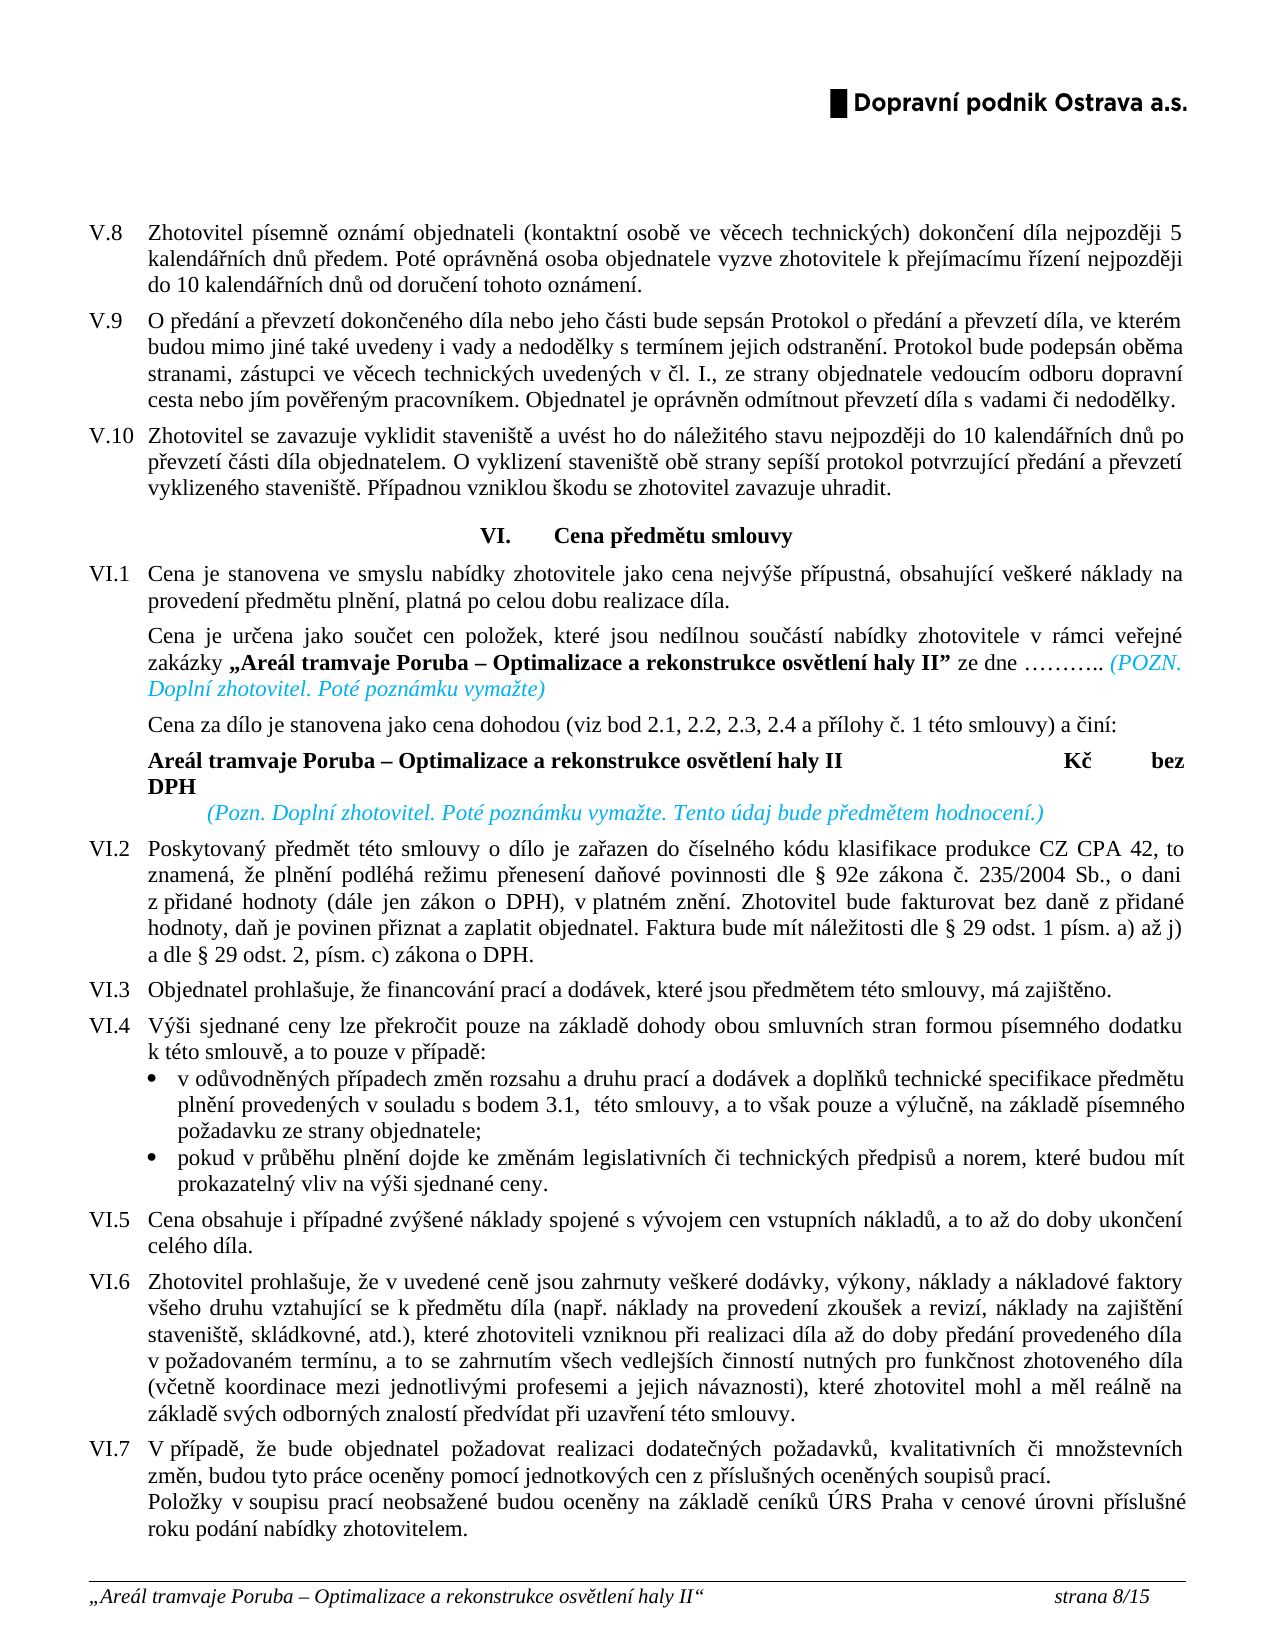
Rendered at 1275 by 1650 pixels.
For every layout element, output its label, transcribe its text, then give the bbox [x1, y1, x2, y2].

list Poskytovaný předmět této smlouvy o dílo je zařazen do číselného kódu klasifikace produkce CZ CPA 42, to znamená, že plnění podléhá režimu přenesení daňové povinnosti dle § 92e zákona č. 235/2004 Sb., o dani z přidané hodnoty (dále jen zákon o DPH), v platném znění. Zhotovitel bude fakturovat bez daně z přidané hodnoty, daň je povinen přiznat a zaplatit objednatel. Faktura bude mít náležitosti dle § 29 odst. 1 písm. a) až j) a dle § 29 odst. 2, písm. c) zákona o DPH. [89, 835, 1184, 967]
text Cena za dílo je stanovena jako cena dohodou (viz bod 2.1, 2.2, 2.3, 2.4 a přílohy č. 1 této smlouvy) a činí: [148, 711, 1184, 737]
list Výši sjednané ceny lze překročit pouze na základě dohody obou smluvních stran formou písemného dodatku k této smlouvě, a to pouze v případě: [89, 1012, 1184, 1065]
list Zhotovitel prohlašuje, že v uvedené ceně jsou zahrnuty veškeré dodávky, výkony, náklady a nákladové faktory všeho druhu vztahující se k předmětu díla (např. náklady na provedení zkoušek a revizí, náklady na zajištění staveniště, skládkovné, atd.), které zhotoviteli vzniknou při realizaci díla až do doby předání provedeného díla v požadovaném termínu, a to se zahrnutím všech vedlejších činností nutných pro funkčnost zhotoveného díla (včetně koordinace mezi jednotlivými profesemi a jejich návaznosti), které zhotovitel mohl a měl reálně na základě svých odborných znalostí předvídat při uzavření této smlouvy. [89, 1268, 1184, 1426]
list Cena obsahuje i případné zvýšené náklady spojené s vývojem cen vstupních nákladů, a to až do doby ukončení celého díla. [89, 1206, 1184, 1259]
text (Pozn. Doplní zhotovitel. Poté poznámku vymažte. Tento údaj bude předmětem hodnocení.) [148, 799, 1186, 826]
list O předání a převzetí dokončeného díla nebo jeho části bude sepsán Protokol o předání a převzetí díla, ve kterém budou mimo jiné také uvedeny i vady a nedodělky s termínem jejich odstranění. Protokol bude podepsán oběma stranami, zástupci ve věcech technických uvedených v čl. I., ze strany objednatele vedoucím odboru dopravní cesta nebo jím pověřeným pracovníkem. Objednatel je oprávněn odmítnout převzetí díla s vadami či nedodělky. [89, 307, 1184, 412]
text v odůvodněných případech změn rozsahu a druhu prací a dodávek a doplňků technické specifikace předmětu plnění provedených v souladu s bodem 3.1, této smlouvy, a to však pouze a výlučně, na základě písemného požadavku ze strany objednatele; [148, 1065, 1186, 1144]
text pokud v průběhu plnění dojde ke změnám legislativních či technických předpisů a norem, které budou mít prokazatelný vliv na výši sjednané ceny. [148, 1144, 1186, 1197]
list Cena je stanovena ve smyslu nabídky zhotovitele jako cena nejvýše přípustná, obsahující veškeré náklady na provedení předmětu plnění, platná po celou dobu realizace díla. [89, 561, 1184, 613]
list Zhotovitel se zavazuje vyklidit staveniště a uvést ho do náležitého stavu nejpozději do 10 kalendářních dnů po převzetí části díla objednatelem. O vyklizení staveniště obě strany sepíší protokol potvrzující předání a převzetí vyklizeného staveniště. Případnou vzniklou škodu se zhotovitel zavazuje uhradit. [89, 422, 1184, 501]
text Areál tramvaje Poruba – Optimalizace a rekonstrukce osvětlení haly II Kč bez DPH [148, 747, 1184, 799]
text Cena je určena jako součet cen položek, které jsou nedílnou součástí nabídky zhotovitele v rámci veřejné zakázky „Areál tramvaje Poruba – Optimalizace a rekonstrukce osvětlení haly II” ze dne ……….. (POZN. Doplní zhotovitel. Poté poznámku vymažte) [148, 623, 1184, 702]
text Položky v soupisu prací neobsažené budou oceněny na základě ceníků ÚRS Praha v cenové úrovni příslušné roku podání nabídky zhotovitelem. [148, 1488, 1186, 1541]
list V případě, že bude objednatel požadovat realizaci dodatečných požadavků, kvalitativních či množstevních změn, budou tyto práce oceněny pomocí jednotkových cen z příslušných oceněných soupisů prací. [89, 1436, 1184, 1488]
list Objednatel prohlašuje, že financování prací a dodávek, které jsou předmětem této smlouvy, má zajištěno. [89, 976, 1184, 1003]
picture [830, 89, 1187, 118]
list Zhotovitel písemně oznámí objednateli (kontaktní osobě ve věcech technických) dokončení díla nejpozději 5 kalendářních dnů předem. Poté oprávněná osoba objednatele vyzve zhotovitele k přejímacímu řízení nejpozději do 10 kalendářních dnů od doručení tohoto oznámení. [89, 218, 1184, 298]
subtitle Cena předmětu smlouvy [89, 522, 1184, 548]
